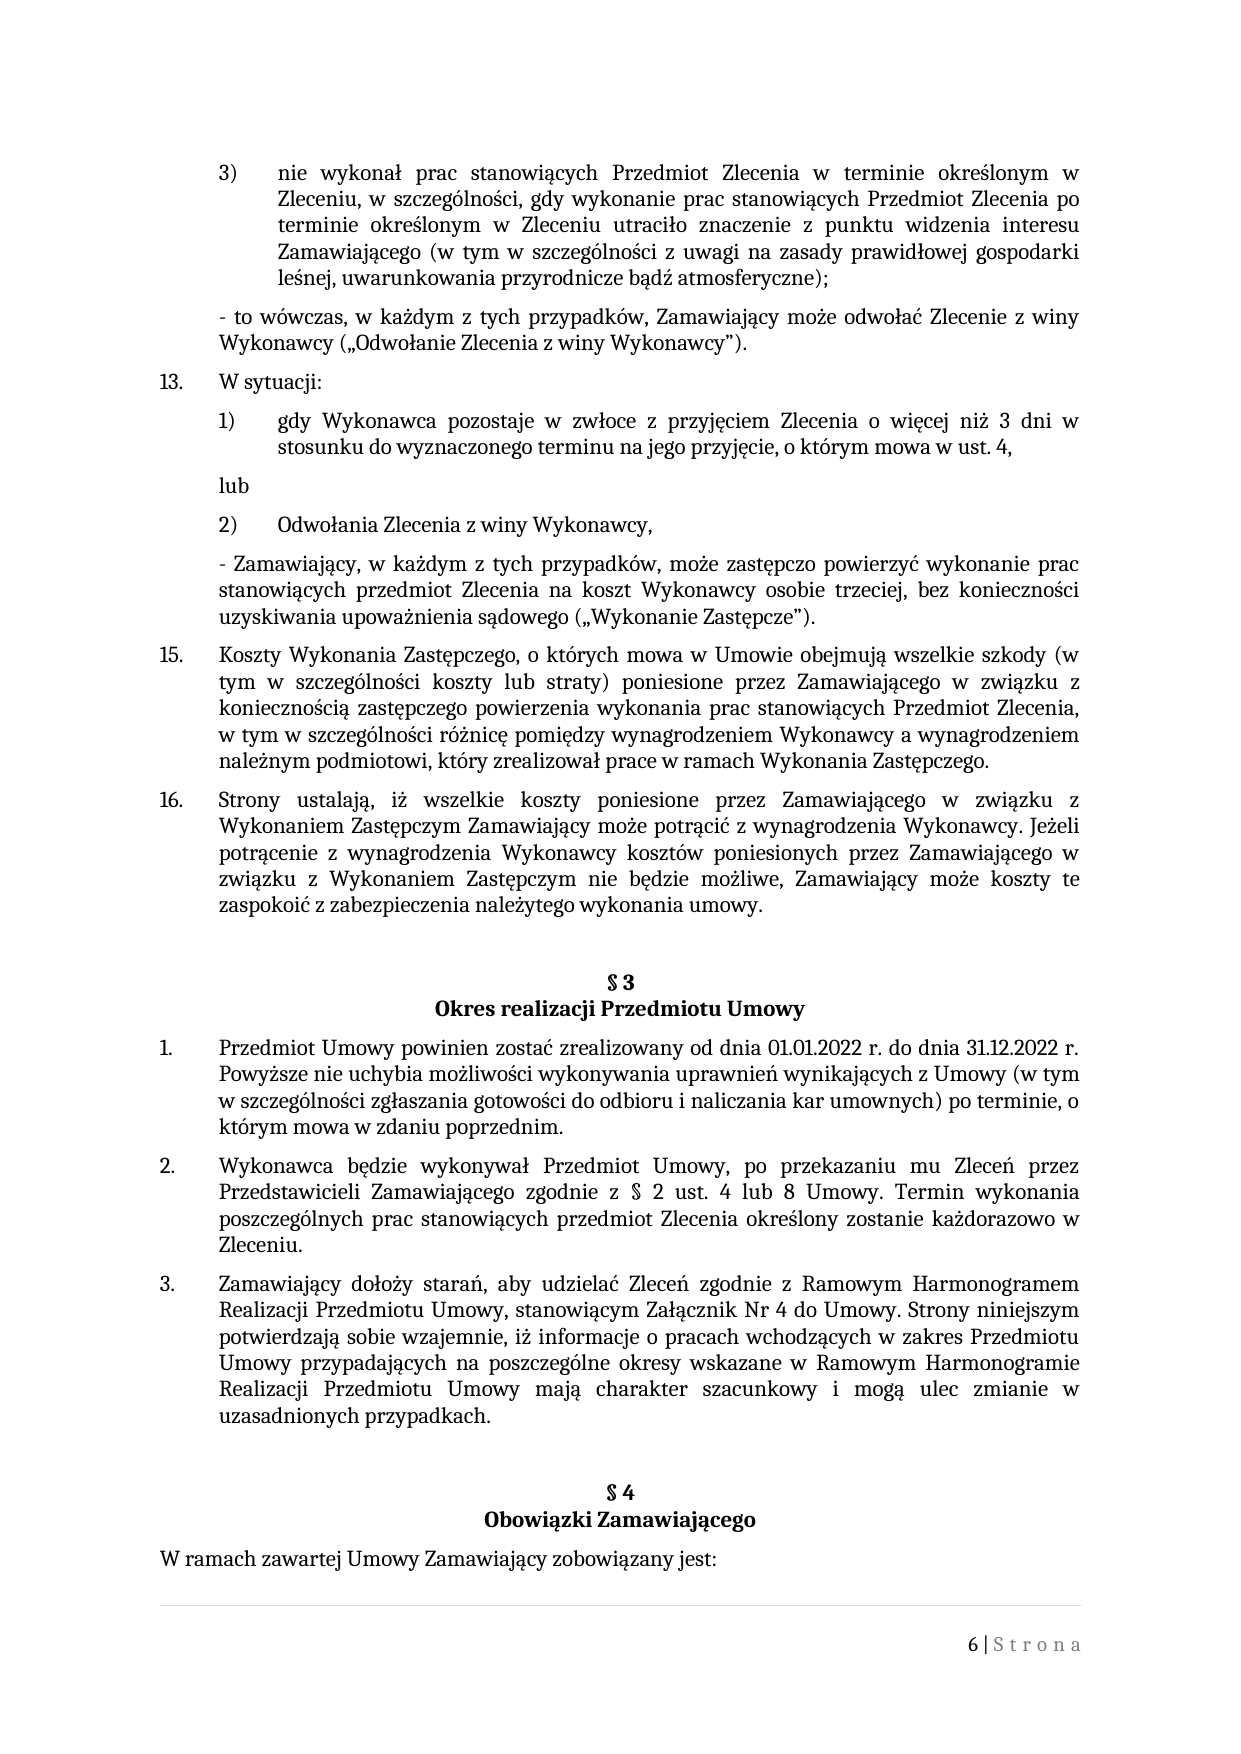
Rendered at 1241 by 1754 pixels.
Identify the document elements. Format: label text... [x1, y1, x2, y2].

text 2) Odwołania Zlecenia z winy Wykonawcy, [218, 512, 1081, 538]
list Zamawiający dołoży starań, aby udzielać Zleceń zgodnie z Ramowym Harmonogramem Realizacji Przedmiotu Umowy, stanowiącym Załącznik Nr 4 do Umowy. Strony niniejszym potwierdzają sobie wzajemnie, iż informacje o pracach wchodzących w zakres Przedmiotu Umowy przypadających na poszczególne okresy wskazane w Ramowym Harmonogramie Realizacji Przedmiotu Umowy mają charakter szacunkowy i mogą ulec zmianie w uzasadnionych przypadkach. [159, 1271, 1081, 1429]
text lub [218, 473, 1081, 499]
text W ramach zawartej Umowy Zamawiający zobowiązany jest: [159, 1545, 1081, 1572]
list nie wykonał prac stanowiących Przedmiot Zlecenia w terminie określonym w Zleceniu, w szczególności, gdy wykonanie prac stanowiących Przedmiot Zlecenia po terminie określonym w Zleceniu utraciło znaczenie z punktu widzenia interesu Zamawiającego (w tym w szczególności z uwagi na zasady prawidłowej gospodarki leśnej, uwarunkowania przyrodnicze bądź atmosferyczne); [218, 159, 1081, 291]
list Przedmiot Umowy powinien zostać zrealizowany od dnia 01.01.2022 r. do dnia 31.12.2022 r. Powyższe nie uchybia możliwości wykonywania uprawnień wynikających z Umowy (w tym w szczególności zgłaszania gotowości do odbioru i naliczania kar umownych) po terminie, o którym mowa w zdaniu poprzednim. [159, 1035, 1081, 1140]
text 1) gdy Wykonawca pozostaje w zwłoce z przyjęciem Zlecenia o więcej niż 3 dni w stosunku do wyznaczonego terminu na jego przyjęcie, o którym mowa w ust. 4, [218, 408, 1081, 461]
list Wykonawca będzie wykonywał Przedmiot Umowy, po przekazaniu mu Zleceń przez Przedstawicieli Zamawiającego zgodnie z § 2 ust. 4 lub 8 Umowy. Termin wykonania poszczególnych prac stanowiących przedmiot Zlecenia określony zostanie każdorazowo w Zleceniu. [159, 1153, 1081, 1258]
text 16. Strony ustalają, iż wszelkie koszty poniesione przez Zamawiającego w związku z Wykonaniem Zastępczym Zamawiający może potrącić z wynagrodzenia Wykonawcy. Jeżeli potrącenie z wynagrodzenia Wykonawcy kosztów poniesionych przez Zamawiającego w związku z Wykonaniem Zastępczym nie będzie możliwe, Zamawiający może koszty te zaspokoić z zabezpieczenia należytego wykonania umowy. [159, 787, 1081, 918]
text - to wówczas, w każdym z tych przypadków, Zamawiający może odwołać Zlecenie z winy Wykonawcy („Odwołanie Zlecenia z winy Wykonawcy”). [218, 304, 1081, 356]
text 15. Koszty Wykonania Zastępczego, o których mowa w Umowie obejmują wszelkie szkody (w tym w szczególności koszty lub straty) poniesione przez Zamawiającego w związku z koniecznością zastępczego powierzenia wykonania prac stanowiących Przedmiot Zlecenia, w tym w szczególności różnicę pomiędzy wynagrodzeniem Wykonawcy a wynagrodzeniem należnym podmiotowi, który zrealizował prace w ramach Wykonania Zastępczego. [159, 642, 1081, 774]
text § 3 Okres realizacji Przedmiotu Umowy [159, 970, 1081, 1022]
text - Zamawiający, w każdym z tych przypadków, może zastępczo powierzyć wykonanie prac stanowiących przedmiot Zlecenia na koszt Wykonawcy osobie trzeciej, bez konieczności uzyskiwania upoważnienia sądowego („Wykonanie Zastępcze”). [218, 551, 1081, 630]
list W sytuacji: [159, 369, 1081, 395]
text § 4 Obowiązki Zamawiającego [159, 1480, 1081, 1533]
